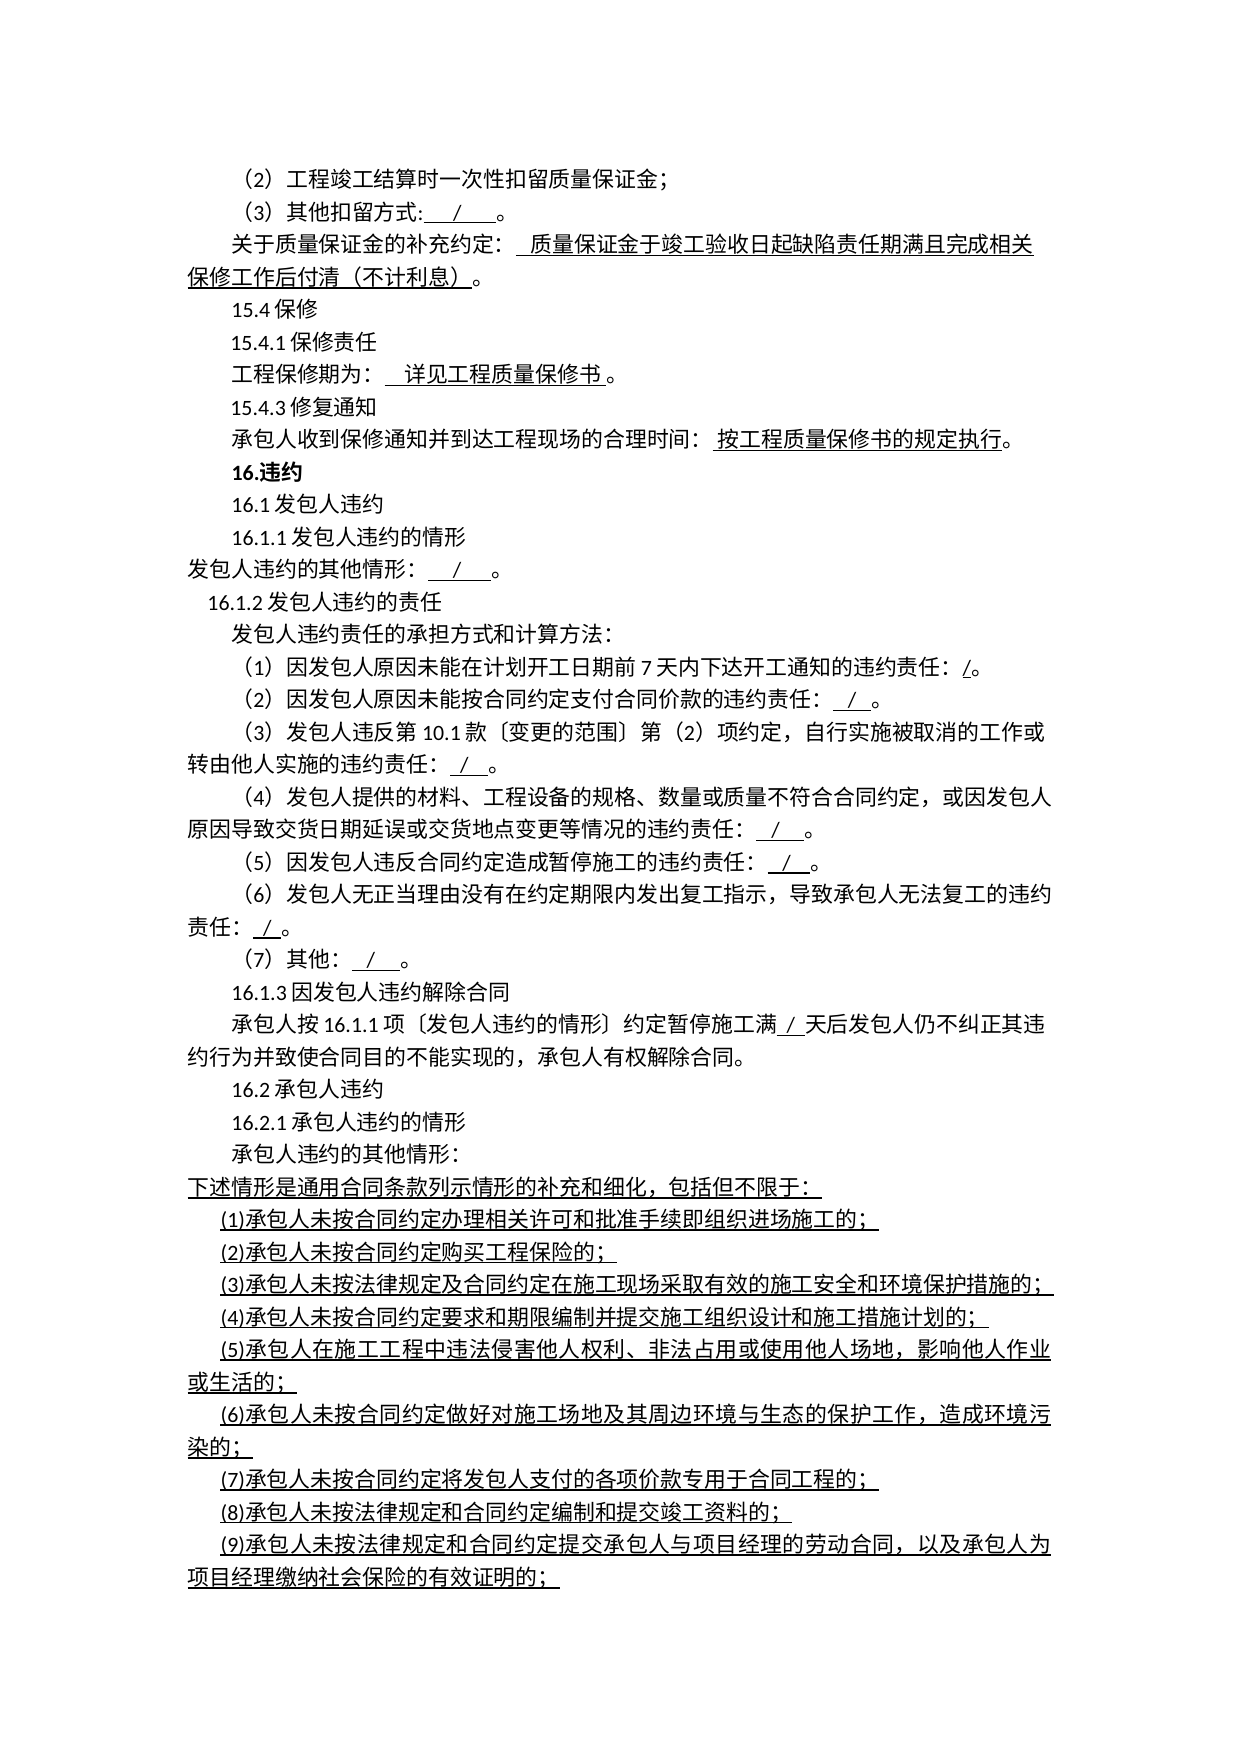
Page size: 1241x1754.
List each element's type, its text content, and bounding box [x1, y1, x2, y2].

text (6)承包人未按合同约定做好对施工场地及其周边环境与生态的保护工作，造成环境污染的； [187, 1397, 1053, 1462]
text (1)承包人未按合同约定办理相关许可和批准手续即组织进场施工的； [187, 1202, 1053, 1234]
text 关于质量保证金的补充约定： 质量保证金于竣工验收日起缺陷责任期满且完成相关保修工作后付清（不计利息）。 [187, 227, 1053, 292]
text 工程保修期为： 详见工程质量保修书 。 [187, 357, 1053, 389]
text 发包人违约责任的承担方式和计算方法： [187, 617, 1053, 649]
text 16.2承包人违约 [187, 1072, 1053, 1104]
text (5)承包人在施工工程中违法侵害他人权利、非法占用或使用他人场地，影响他人作业或生活的； [187, 1332, 1053, 1397]
text （4）发包人提供的材料、工程设备的规格、数量或质量不符合合同约定，或因发包人原因导致交货日期延误或交货地点变更等情况的违约责任： / 。 [187, 779, 1053, 844]
text （2）工程竣工结算时一次性扣留质量保证金； [187, 162, 1053, 194]
text 发包人违约的其他情形： / 。 [187, 552, 1053, 584]
text 16.2.1承包人违约的情形 [187, 1104, 1053, 1137]
text （5）因发包人违反合同约定造成暂停施工的违约责任： / 。 [187, 844, 1053, 877]
text （7）其他： / 。 [187, 942, 1053, 974]
text (4)承包人未按合同约定要求和期限编制并提交施工组织设计和施工措施计划的； [187, 1299, 1053, 1332]
text （1）因发包人原因未能在计划开工日期前7天内下达开工通知的违约责任：/。 [187, 649, 1053, 682]
text 16.违约 [187, 454, 1053, 487]
text (8)承包人未按法律规定和合同约定编制和提交竣工资料的； [187, 1494, 1053, 1527]
text 16.1.2发包人违约的责任 [187, 584, 1053, 617]
text (2)承包人未按合同约定购买工程保险的； [187, 1234, 1053, 1267]
text 15.4.3修复通知 [187, 389, 1053, 422]
text 16.1.1发包人违约的情形 [187, 519, 1053, 552]
text （3）其他扣留方式: / 。 [187, 194, 1053, 227]
text (9)承包人未按法律规定和合同约定提交承包人与项目经理的劳动合同，以及承包人为项目经理缴纳社会保险的有效证明的； [187, 1527, 1053, 1592]
text (7)承包人未按合同约定将发包人支付的各项价款专用于合同工程的； [187, 1462, 1053, 1494]
text （6）发包人无正当理由没有在约定期限内发出复工指示，导致承包人无法复工的违约责任： / 。 [187, 877, 1053, 942]
text 承包人收到保修通知并到达工程现场的合理时间： 按工程质量保修书的规定执行。 [187, 422, 1053, 454]
text 16.1发包人违约 [187, 487, 1053, 519]
text （2）因发包人原因未能按合同约定支付合同价款的违约责任： / 。 [187, 682, 1053, 714]
text 承包人违约的其他情形： [187, 1137, 1053, 1169]
text 下述情形是通用合同条款列示情形的补充和细化，包括但不限于： [187, 1169, 1053, 1202]
text 15.4保修 [187, 292, 1053, 324]
text 承包人按16.1.1项〔发包人违约的情形〕约定暂停施工满 / 天后发包人仍不纠正其违约行为并致使合同目的不能实现的，承包人有权解除合同。 [187, 1007, 1053, 1072]
text （3）发包人违反第10.1款〔变更的范围〕第（2）项约定，自行实施被取消的工作或转由他人实施的违约责任： / 。 [187, 714, 1053, 779]
text 15.4.1保修责任 [187, 324, 1053, 357]
text (3)承包人未按法律规定及合同约定在施工现场采取有效的施工安全和环境保护措施的； [187, 1267, 1053, 1299]
text 16.1.3因发包人违约解除合同 [187, 974, 1053, 1007]
